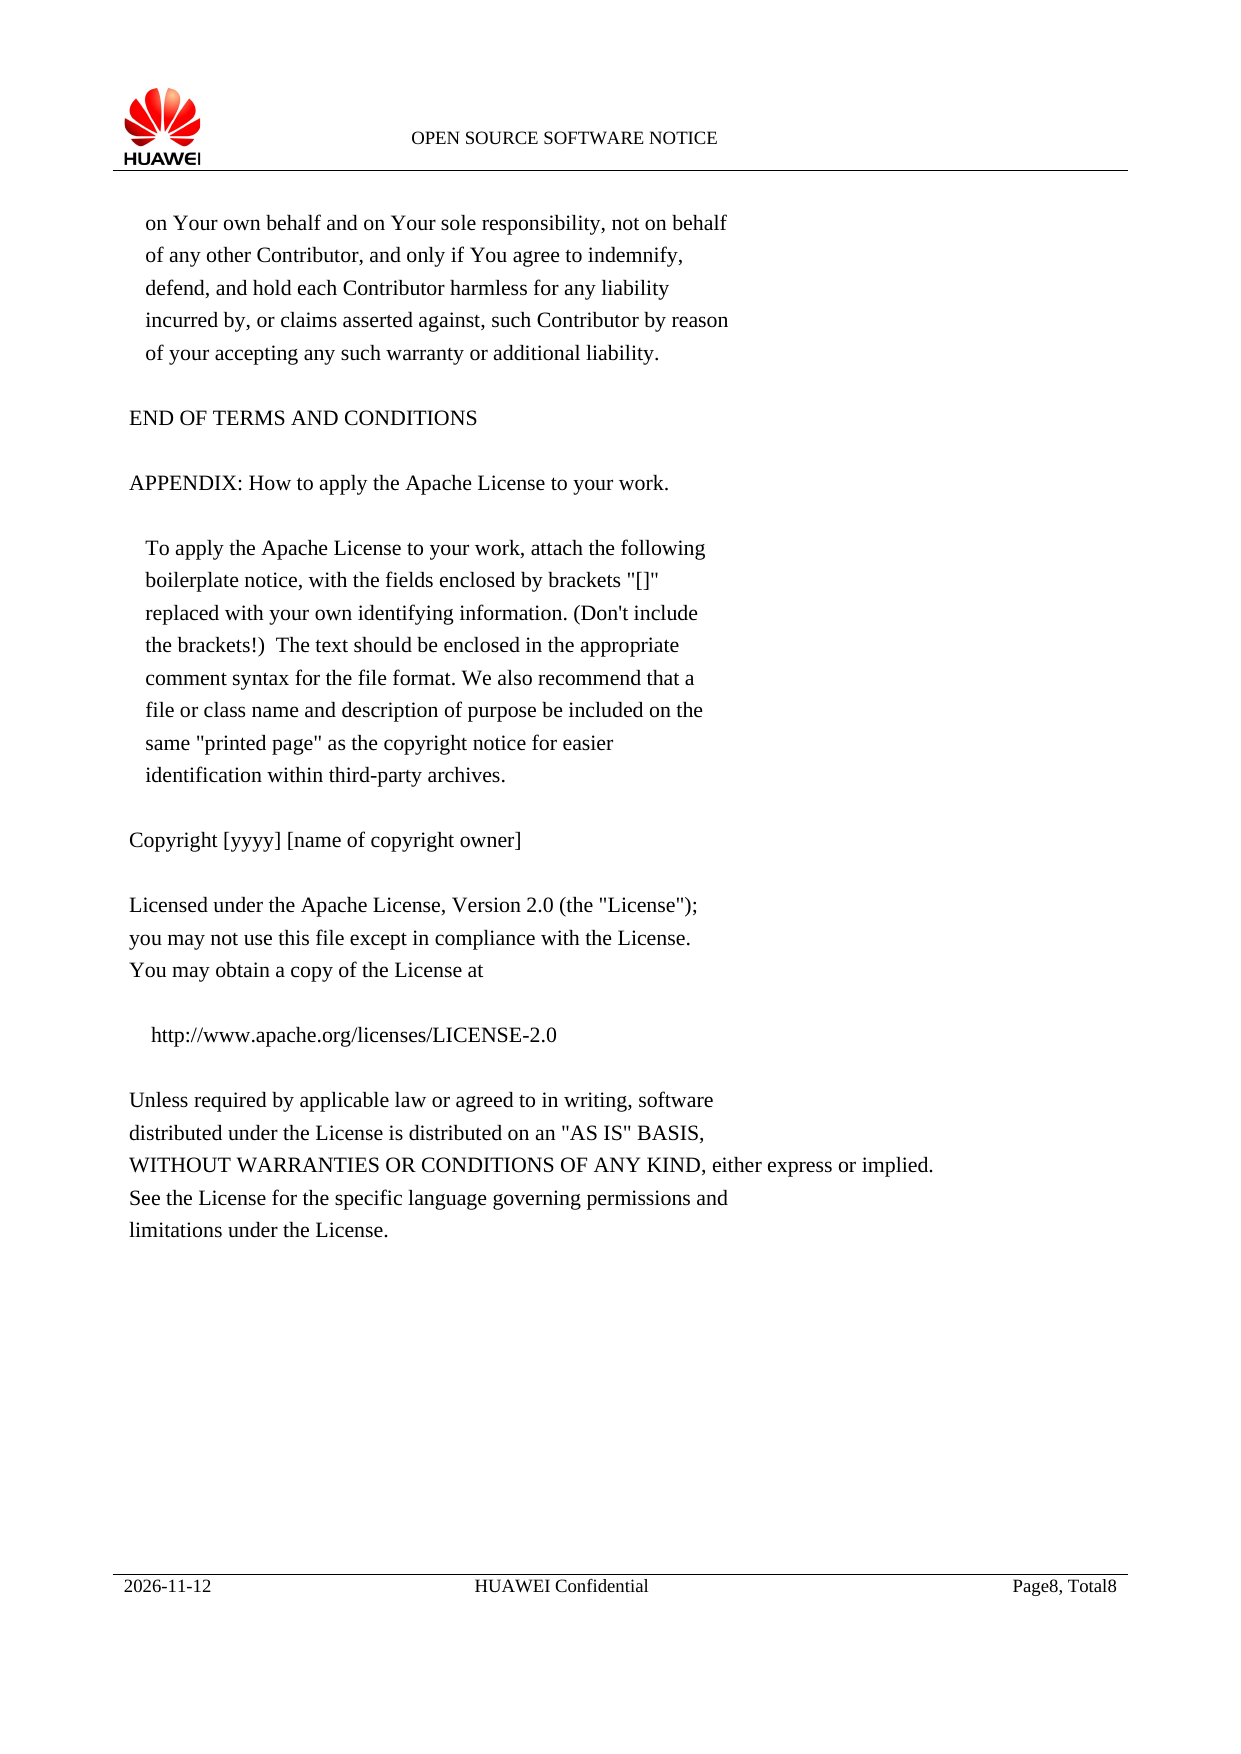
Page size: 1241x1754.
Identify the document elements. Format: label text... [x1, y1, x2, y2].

picture [124, 88, 201, 165]
